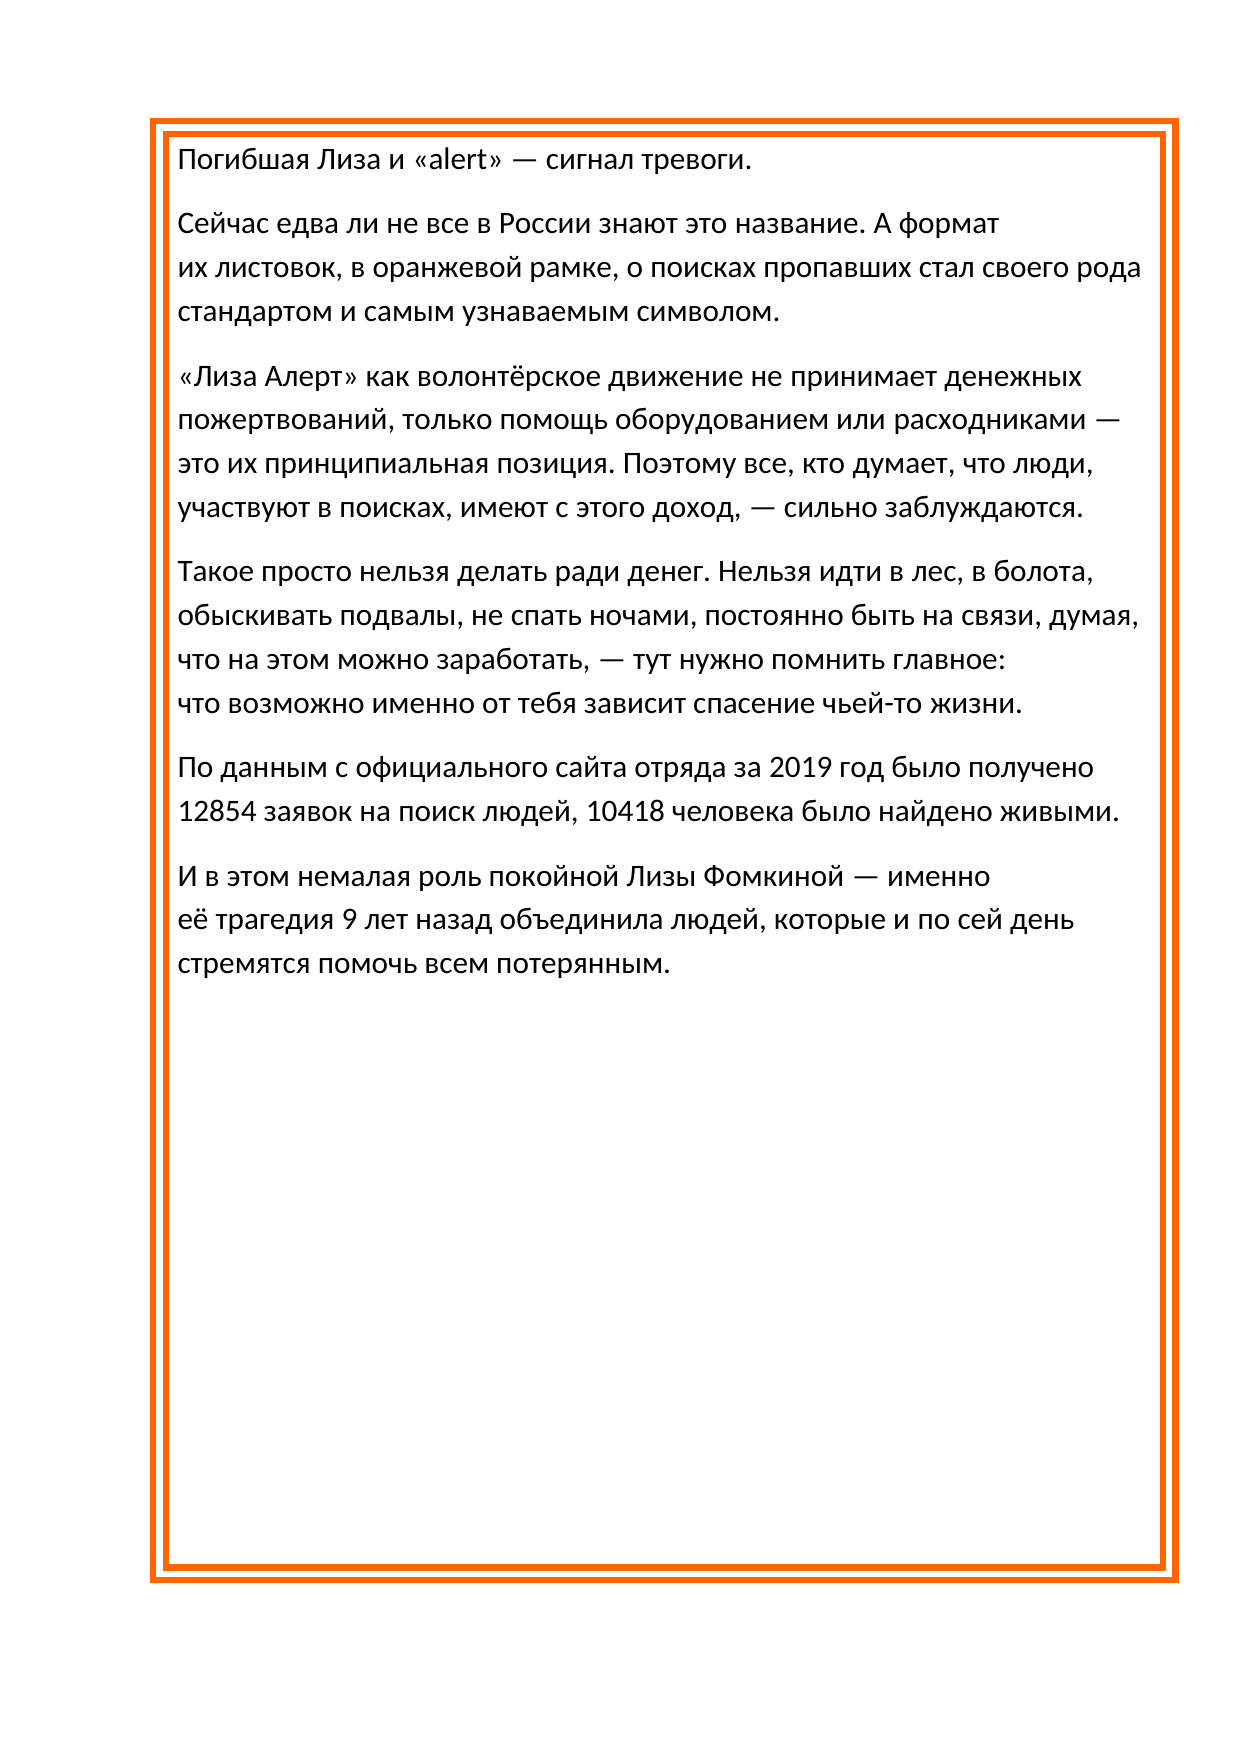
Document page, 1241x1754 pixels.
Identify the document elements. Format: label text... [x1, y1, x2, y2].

text Такое просто нельзя делать ради денег. Нельзя идти в лес, в болота, обыскивать подвалы, не спать ночами, постоянно быть на связи, думая, что на этом можно заработать, — тут нужно помнить главное: что возможно именно от тебя зависит спасение чьей-то жизни. [169, 531, 1160, 721]
text По данным с официального сайта отряда за 2019 год было получено 12854 заявок на поиск людей, 10418 человека было найдено живыми. [169, 726, 1160, 829]
text «Лиза Алерт» как волонтёрское движение не принимает денежных пожертвований, только помощь оборудованием или расходниками — это их принципиальная позиция. Поэтому все, кто думает, что люди, участвуют в поисках, имеют с этого доход, — сильно заблуждаются. [169, 335, 1160, 525]
text И в этом немалая роль покойной Лизы Фомкиной — именно её трагедия 9 лет назад объединила людей, которые и по сей день стремятся помочь всем потерянным. [169, 835, 1160, 981]
text Погибшая Лиза и «alert» — сигнал тревоги. [156, 124, 1172, 177]
text Сейчас едва ли не все в России знают это название. А формат их листовок, в оранжевой рамке, о поисках пропавших стал своего рода стандартом и самым узнаваемым символом. [169, 183, 1160, 329]
